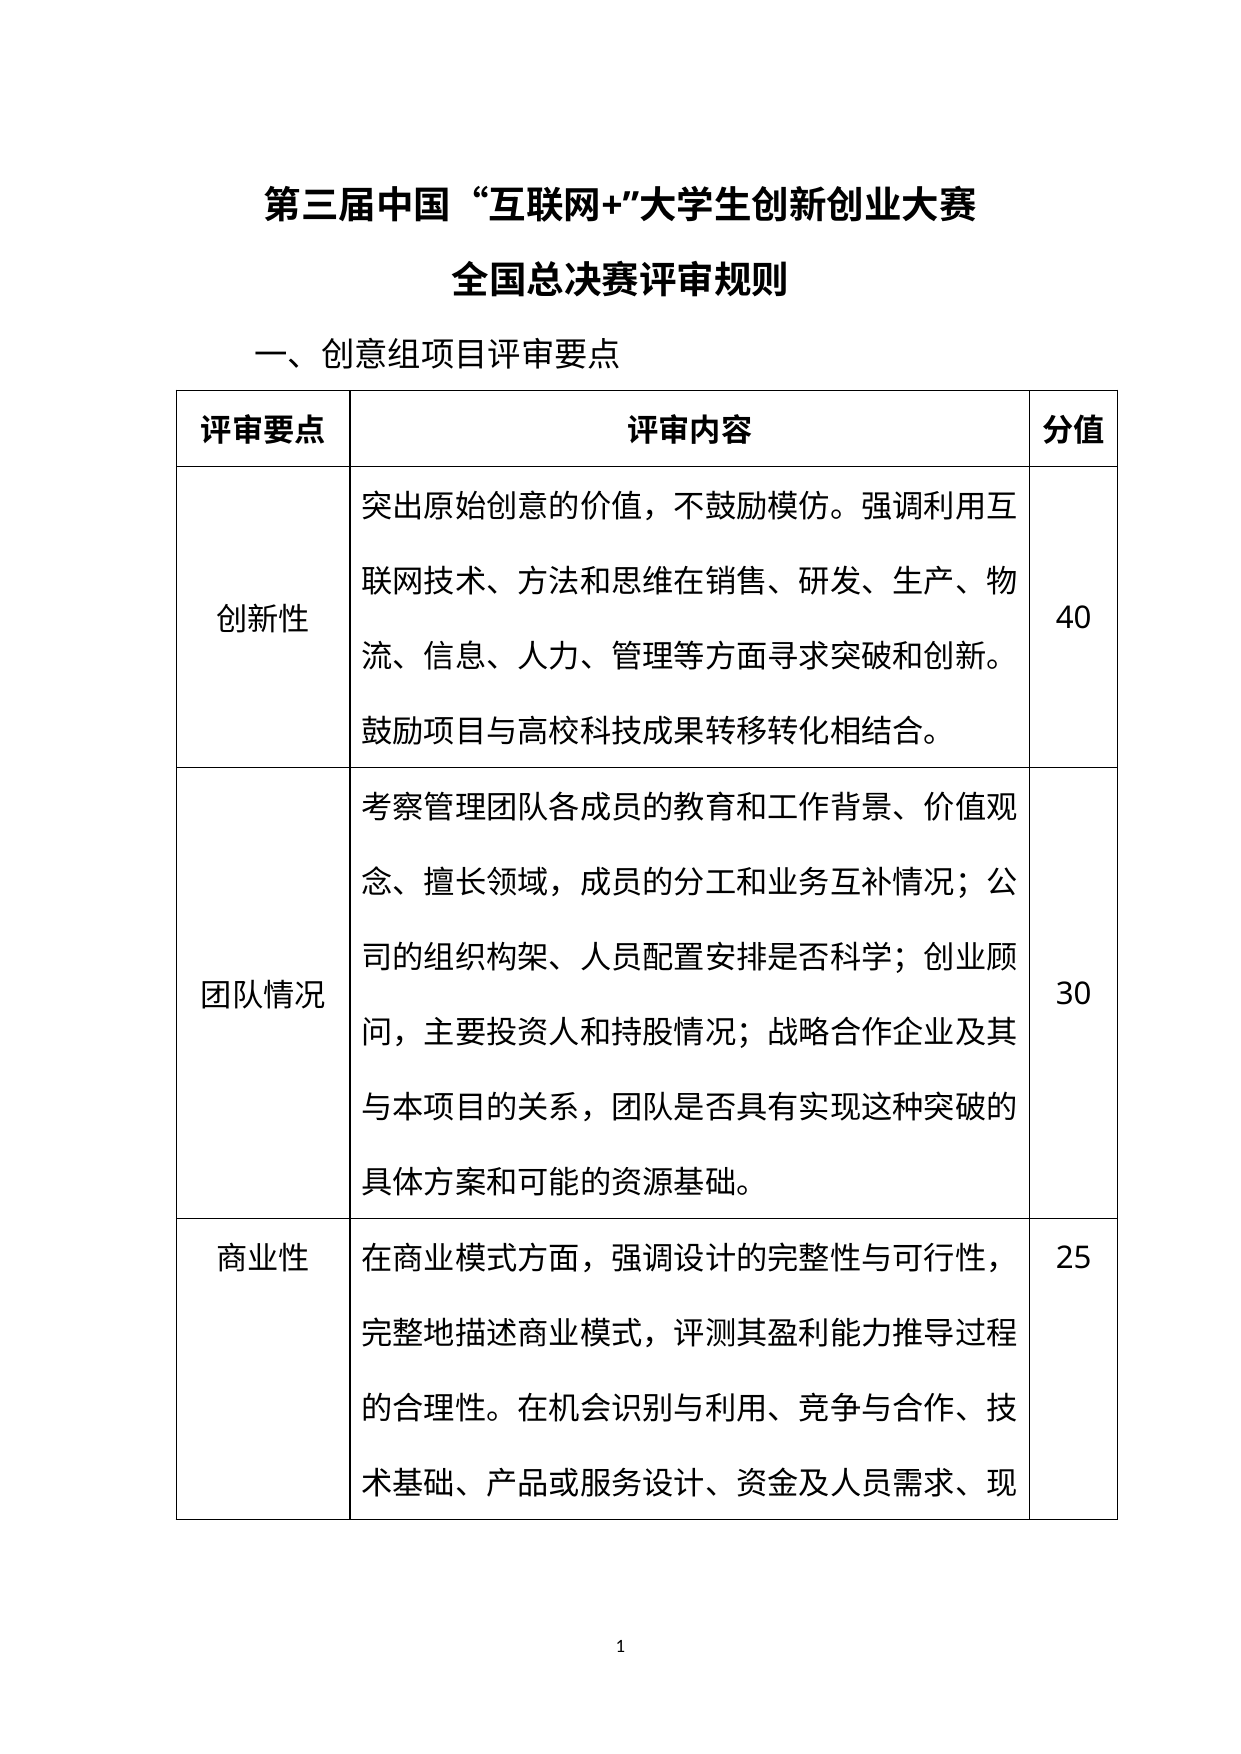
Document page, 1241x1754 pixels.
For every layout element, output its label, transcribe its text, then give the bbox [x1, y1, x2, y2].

text 一、创意组项目评审要点 [187, 314, 1053, 389]
subtitle 第三届中国“互联网+”大学生创新创业大赛 [187, 164, 1053, 239]
table_header 分值 [1030, 391, 1117, 466]
table_header 评审要点 [177, 391, 349, 466]
subtitle 全国总决赛评审规则 [187, 239, 1053, 314]
table_cell 创新性 [177, 467, 349, 767]
table_header 评审内容 [351, 391, 1029, 466]
table_cell 突出原始创意的价值，不鼓励模仿。强调利用互联网技术、方法和思维在销售、研发、生产、物流、信息、人力、管理等方面寻求突破和创新。鼓励项目与高校科技成果转移转化相结合。 [351, 467, 1029, 767]
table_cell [351, 1219, 1029, 1519]
table_cell 团队情况 [177, 768, 349, 1218]
table_cell 30 [1030, 768, 1117, 1218]
table_cell 40 [1030, 467, 1117, 767]
table_cell 考察管理团队各成员的教育和工作背景、价值观念、擅长领域，成员的分工和业务互补情况；公司的组织构架、人员配置安排是否科学；创业顾问，主要投资人和持股情况；战略合作企业及其与本项目的关系，团队是否具有实现这种突破的具体方案和可能的资源基础。 [351, 768, 1029, 1218]
table_cell 商业性 [177, 1219, 349, 1519]
table_cell 25 [1030, 1219, 1117, 1519]
